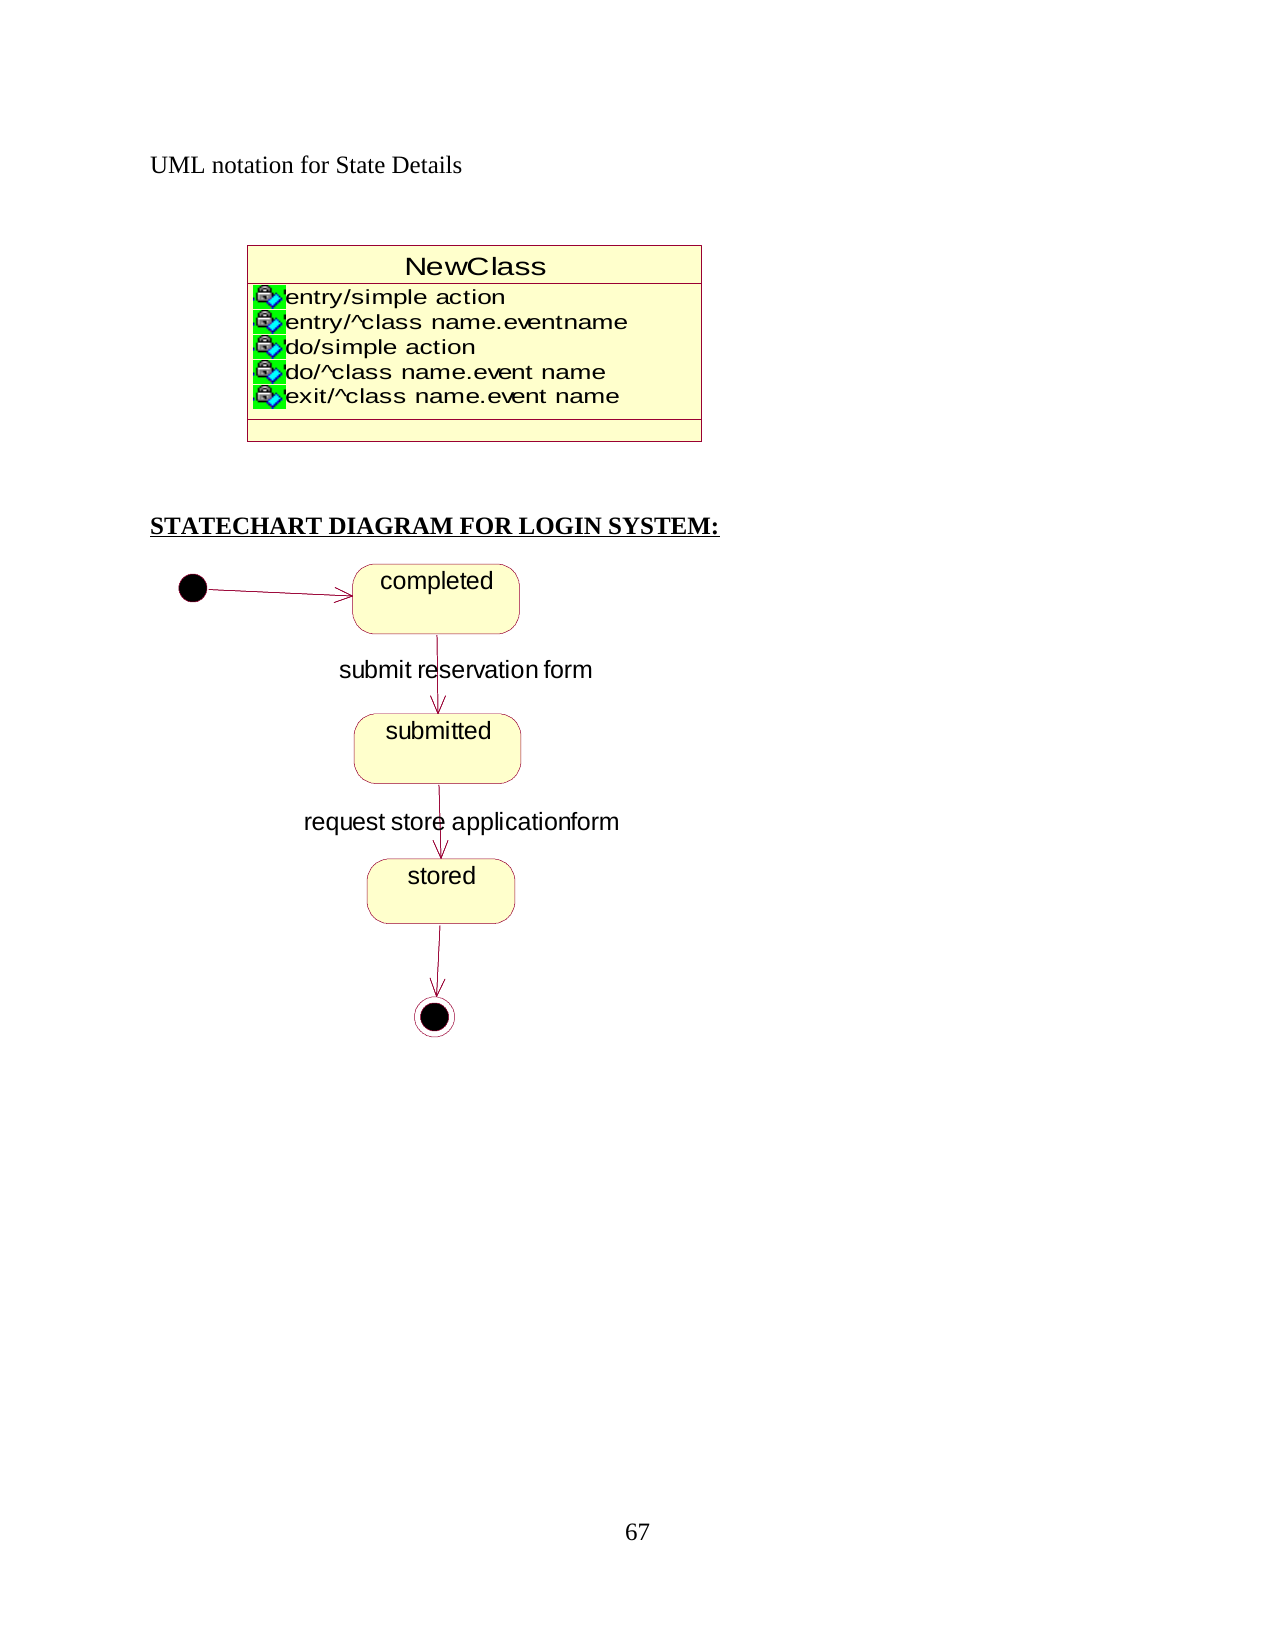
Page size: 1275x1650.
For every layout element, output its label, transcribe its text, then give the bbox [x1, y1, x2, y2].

text UML notation for State Details [150, 150, 1125, 179]
text STATECHART DIAGRAM FOR LOGIN SYSTEM: [150, 511, 1125, 540]
